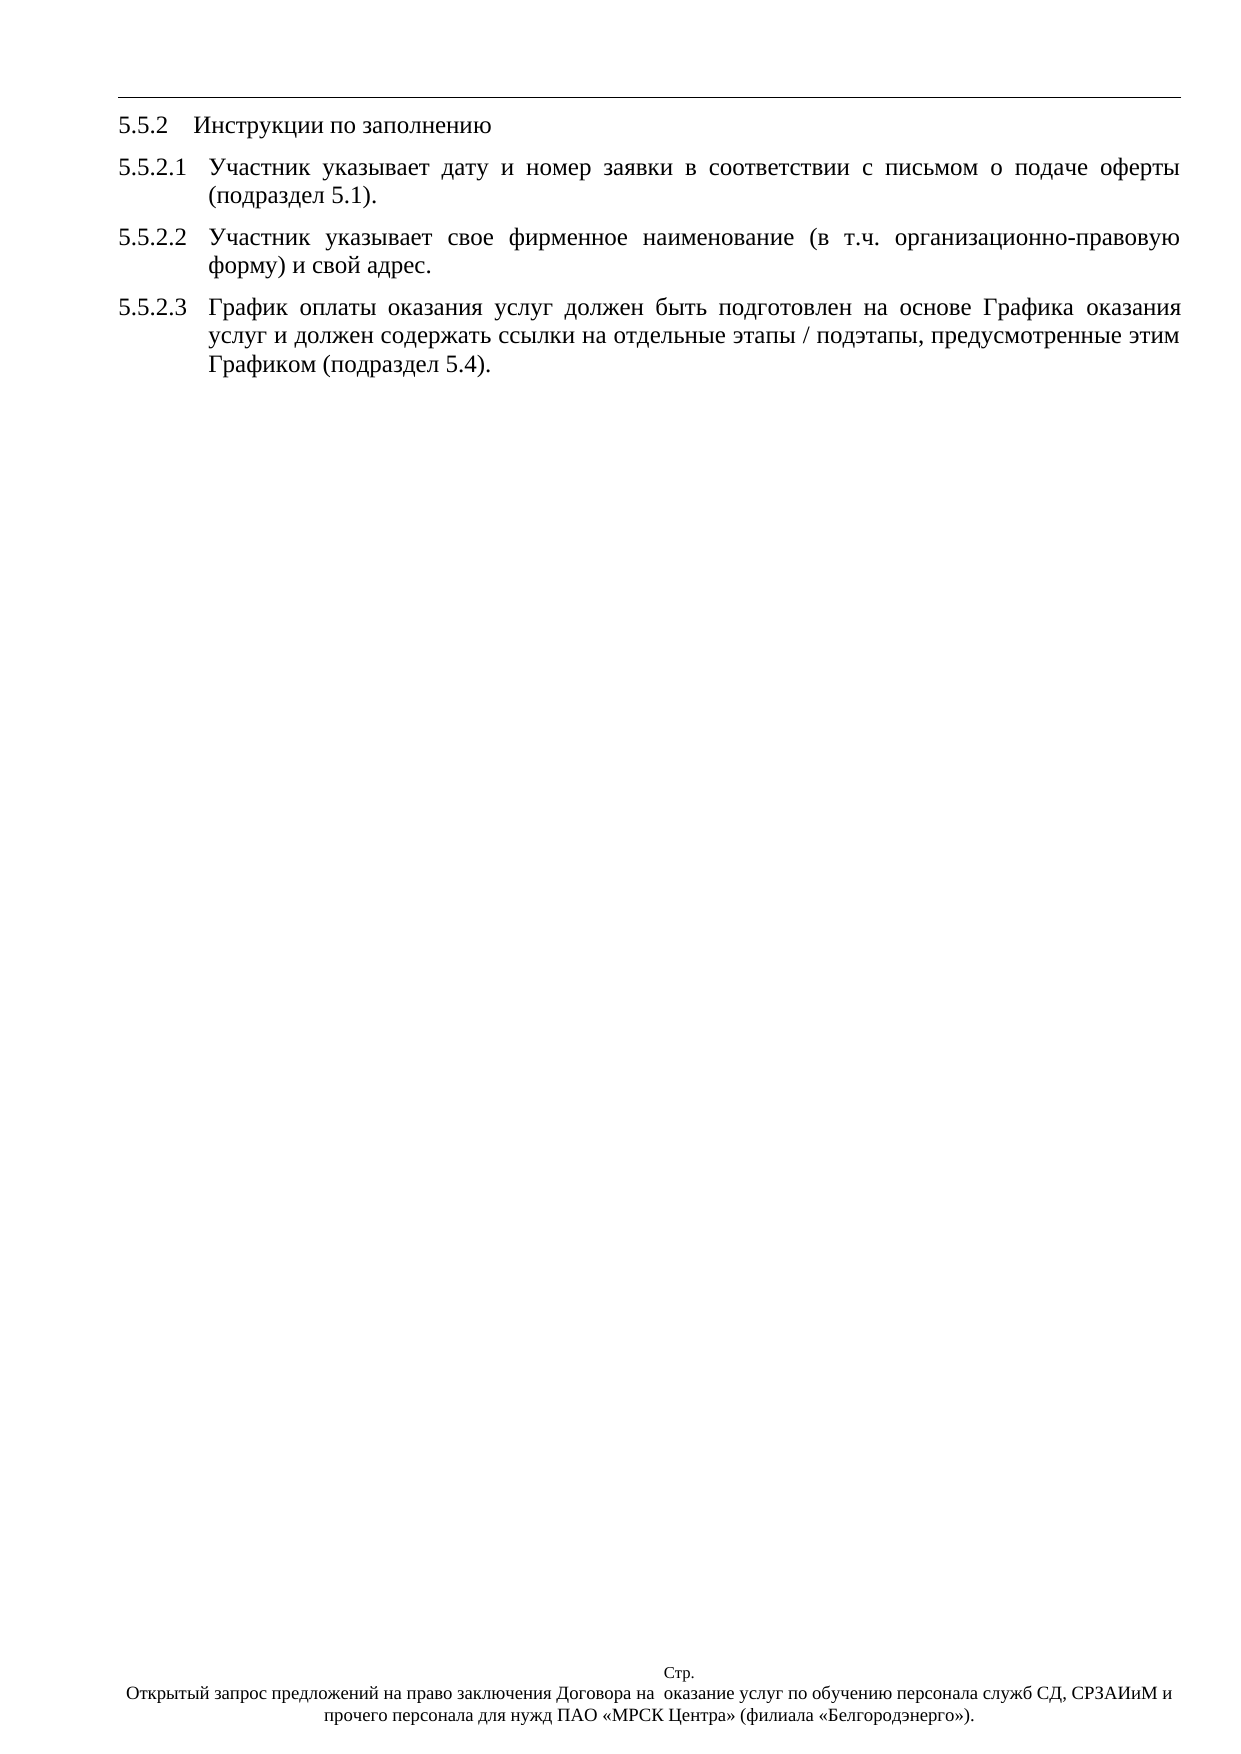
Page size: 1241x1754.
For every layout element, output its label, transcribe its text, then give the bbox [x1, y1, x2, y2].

list График оплаты оказания услуг должен быть подготовлен на основе Графика оказания услуг и должен содержать ссылки на отдельные этапы / подэтапы, предусмотренные этим Графиком (подраздел 5.4). [118, 292, 1181, 378]
list Участник указывает дату и номер заявки в соответствии с письмом о подаче оферты (подраздел 5.1). [118, 152, 1181, 209]
list Участник указывает свое фирменное наименование (в т.ч. организационно-правовую форму) и свой адрес. [118, 222, 1181, 279]
subtitle Инструкции по заполнению [118, 111, 1181, 139]
